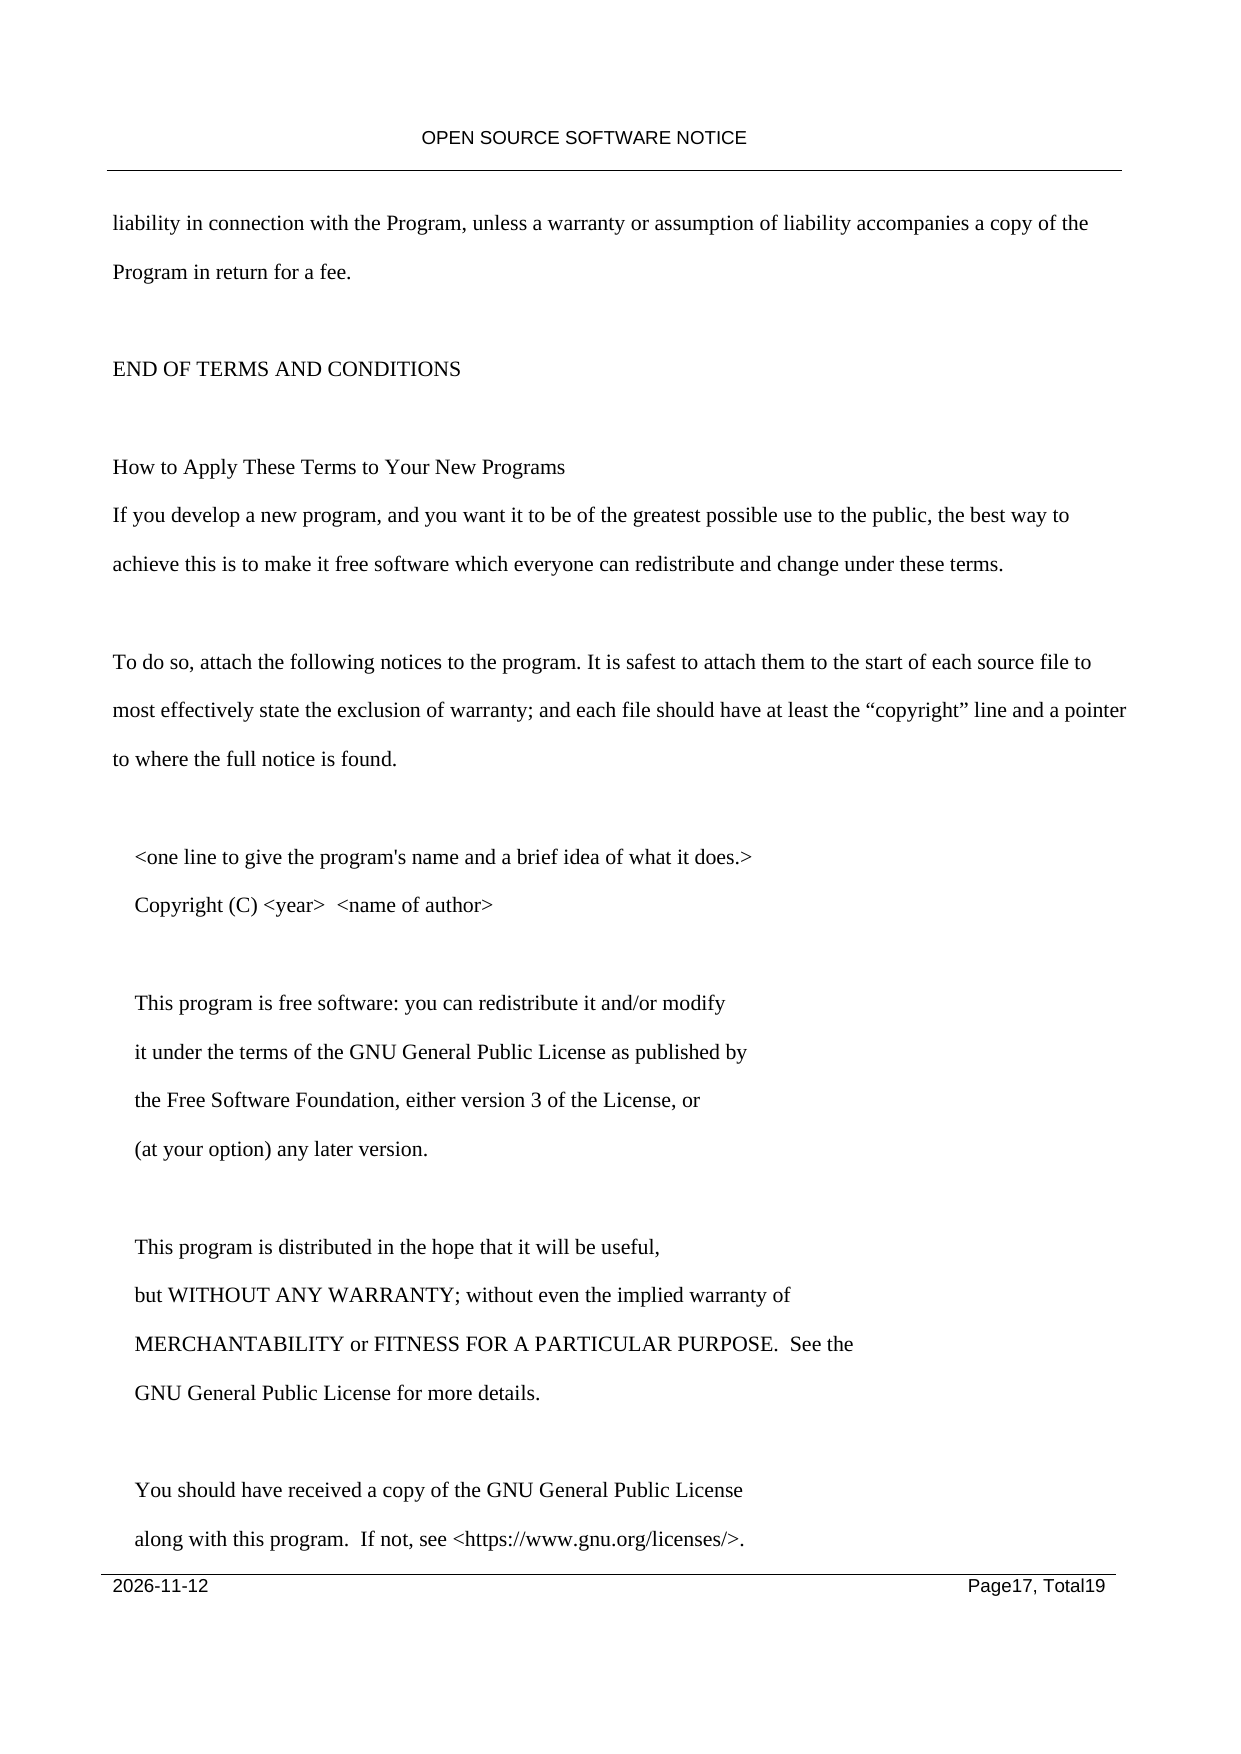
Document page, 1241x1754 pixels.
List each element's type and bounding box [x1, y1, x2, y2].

text [112, 206, 1128, 1555]
